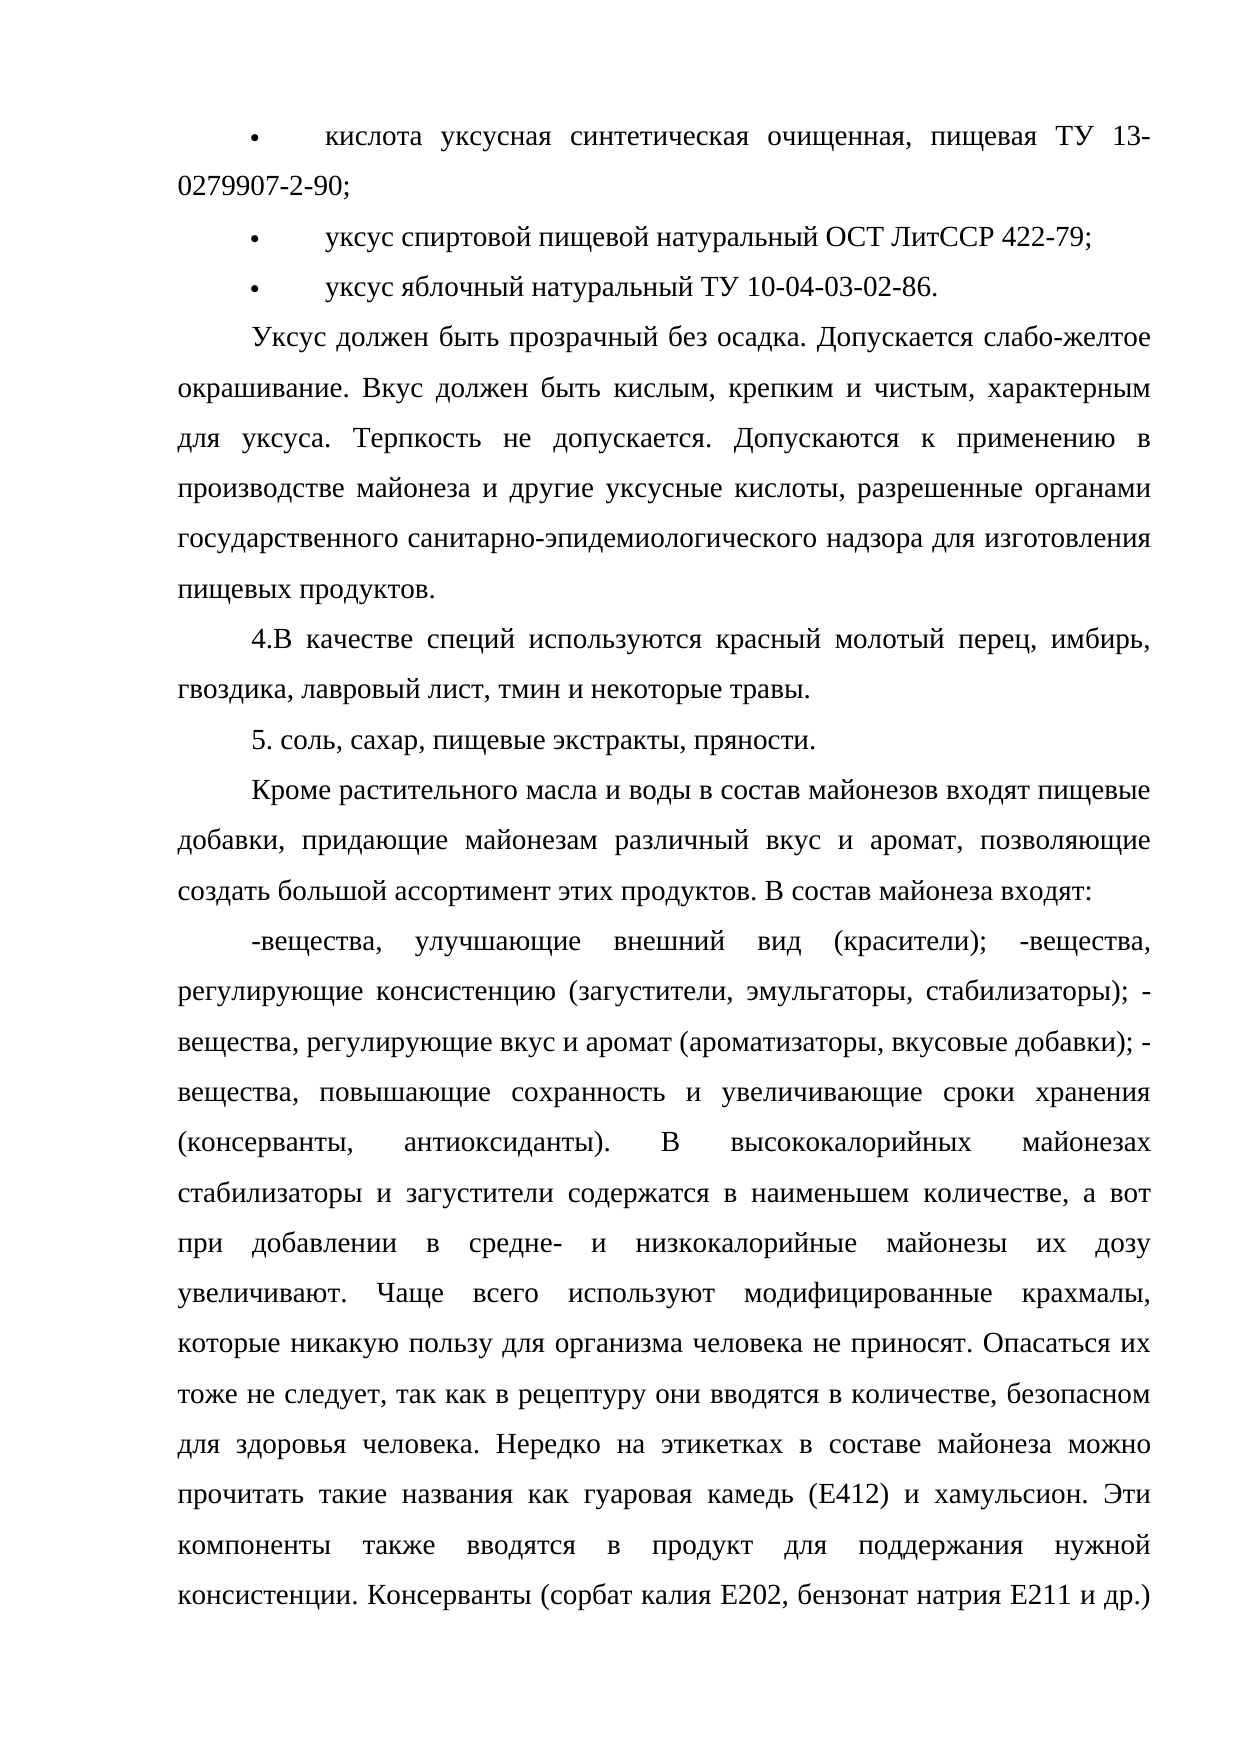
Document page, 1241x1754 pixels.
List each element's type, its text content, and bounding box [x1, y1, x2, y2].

text Кроме растительного масла и воды в состав майонезов входят пищевые добавки, придающие майонезам различный вкус и аромат, позволяющие создать большой ассортимент этих продуктов. В состав майонеза входят: [177, 772, 1152, 906]
list уксус спиртовой пищевой натуральный ОСТ ЛитССР 422-79; [177, 219, 1152, 252]
text 5. соль, сахар, пищевые экстракты, пряности. [177, 722, 1152, 755]
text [177, 923, 1152, 1611]
list уксус яблочный натуральный ТУ 10-04-03-02-86. [177, 269, 1152, 303]
text 4.В качестве специй используются красный молотый перец, имбирь, гвоздика, лавровый лист, тмин и некоторые травы. [177, 621, 1152, 705]
list кислота уксусная синтетическая очищенная, пищевая ТУ 13-0279907-2-90; [177, 118, 1152, 202]
text Уксус должен быть прозрачный без осадка. Допускается слабо-желтое окрашивание. Вкус должен быть кислым, крепким и чистым, характерным для уксуса. Терпкость не допускается. Допускаются к применению в производстве майонеза и другие уксусные кислоты, разрешенные органами государственного санитарно-эпидемиологического надзора для изготовления пищевых продуктов. [177, 319, 1152, 604]
